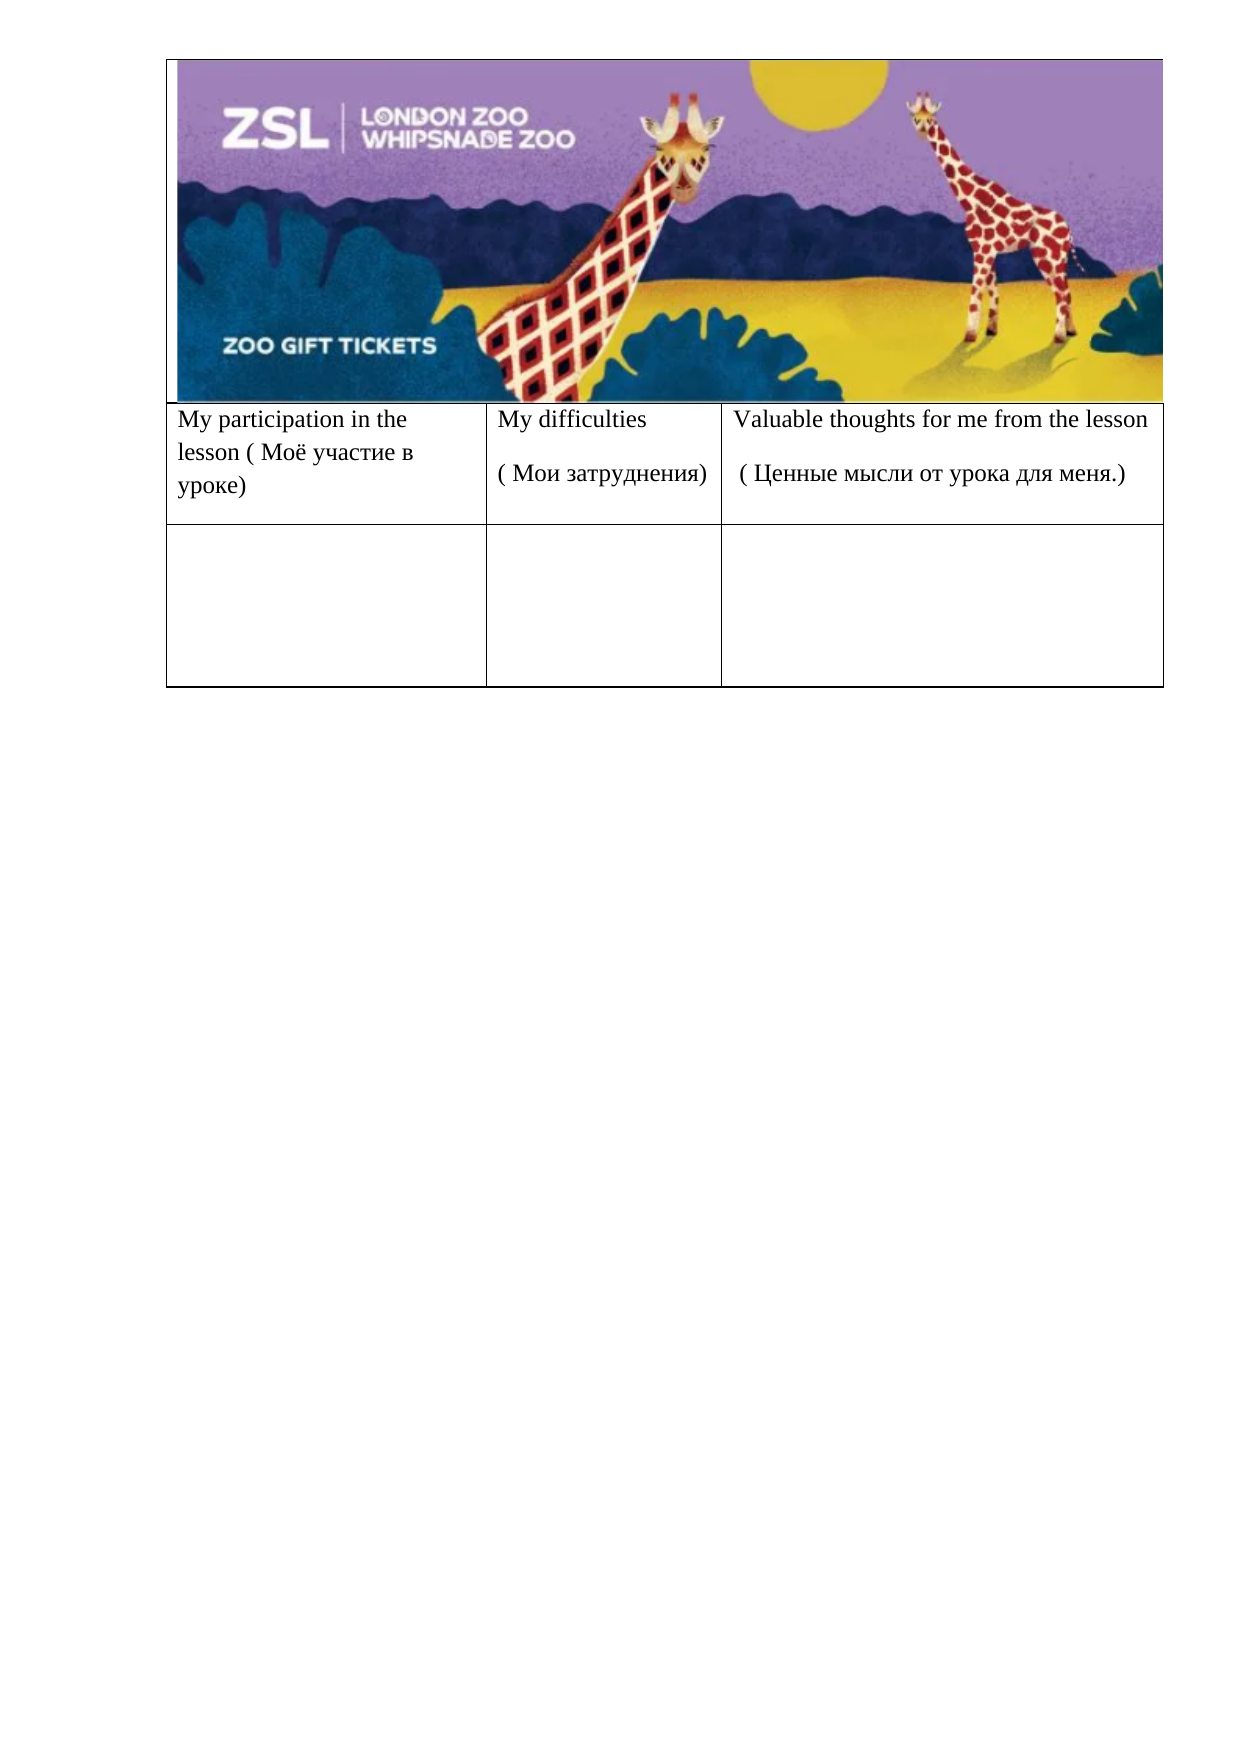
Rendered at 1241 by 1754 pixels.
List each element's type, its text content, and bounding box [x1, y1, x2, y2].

picture [177, 60, 1163, 403]
table_cell [487, 525, 721, 686]
picture [1136, 287, 1142, 294]
table_header My difficulties ( Мои затруднения) [487, 404, 721, 524]
table_header My participation in the lesson ( Моё участие в уроке) [167, 404, 486, 524]
table_header Valuable thoughts for me from the lesson ( Ценные мысли от урока для меня.) [722, 404, 1163, 524]
table_cell [167, 525, 486, 686]
table_header [167, 60, 177, 402]
table_cell [722, 525, 1163, 686]
